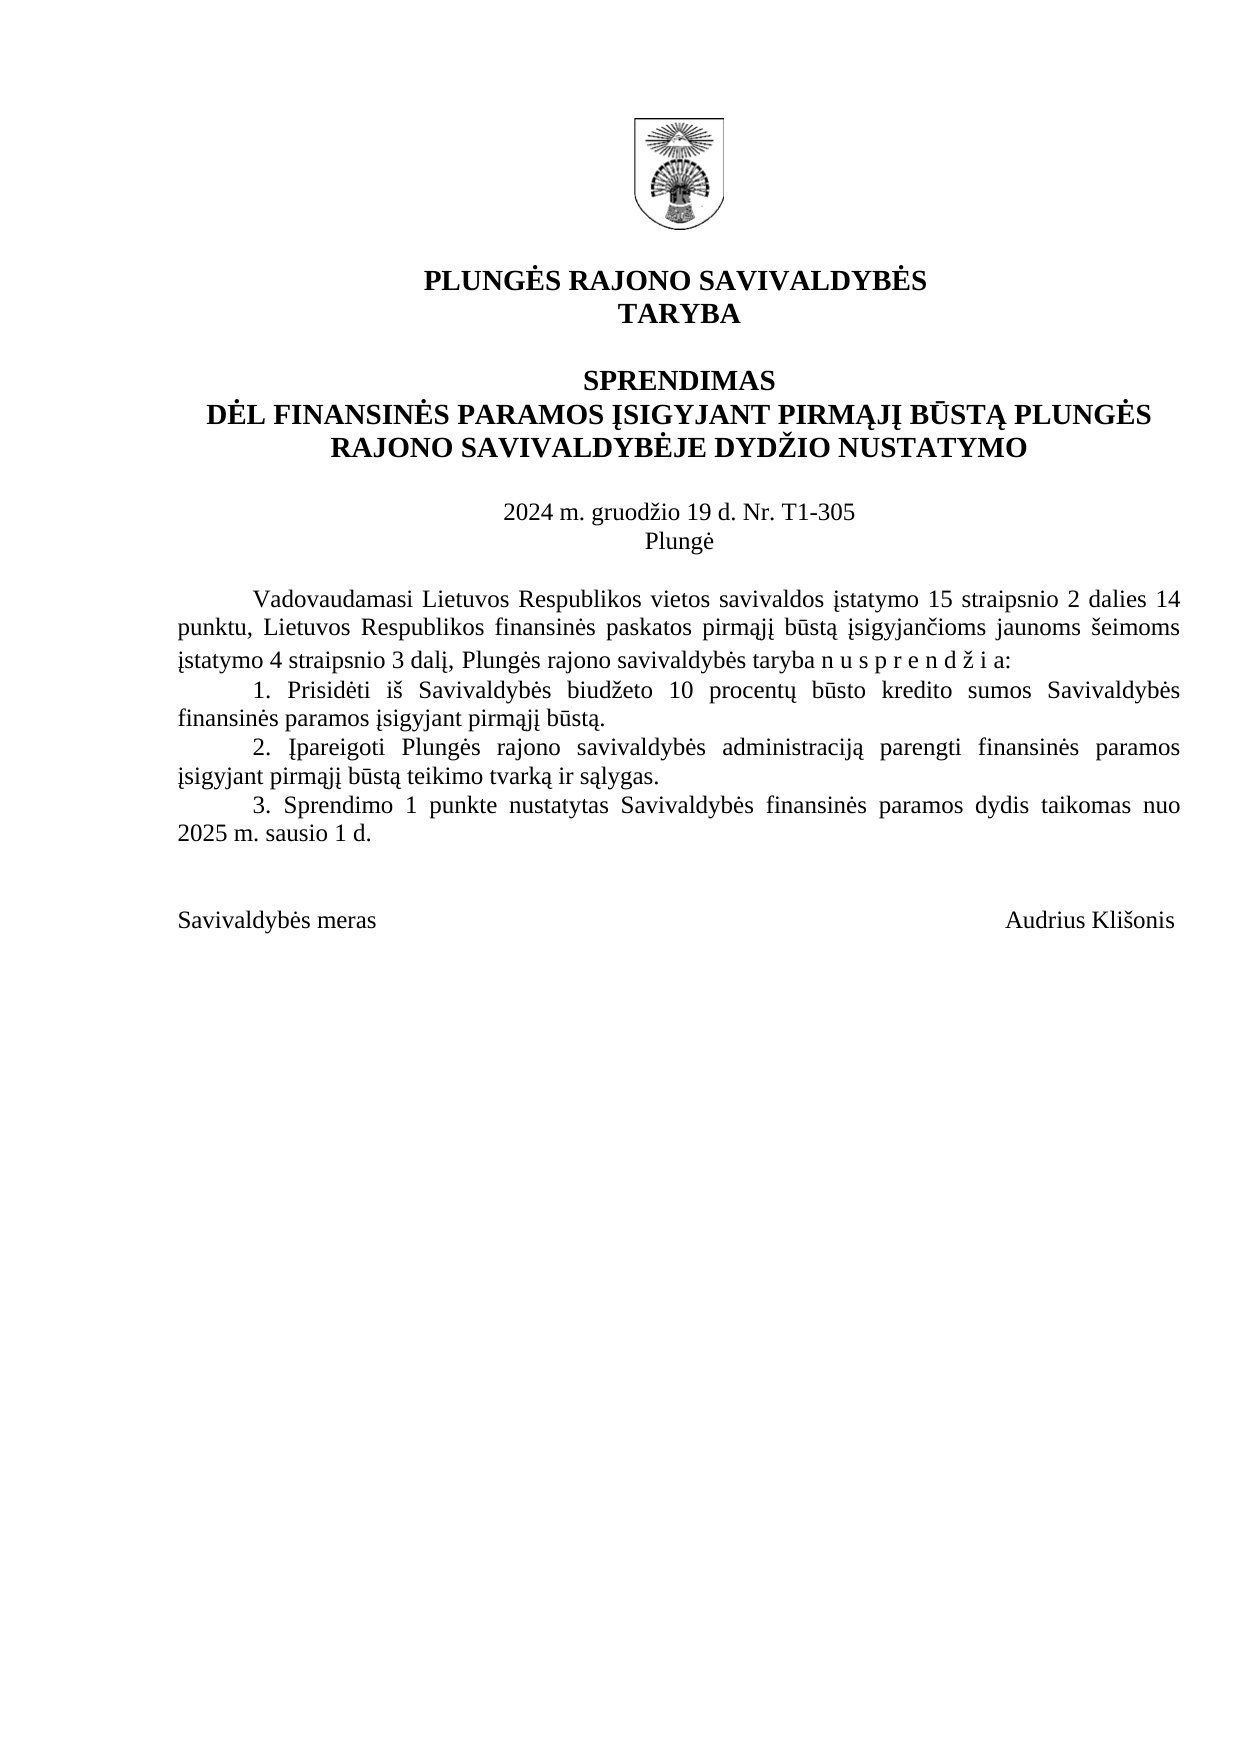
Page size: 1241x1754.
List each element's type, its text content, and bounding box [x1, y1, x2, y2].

text PLUNGĖS RAJONO SAVIVALDYBĖS TARYBA [177, 263, 1181, 330]
text SPRENDIMAS [177, 363, 1181, 397]
text Plungė [177, 526, 1181, 555]
text Vadovaudamasi Lietuvos Respublikos vietos savivaldos įstatymo 15 straipsnio 2 dalies 14 punktu, Lietuvos Respublikos finansinės paskatos pirmąjį būstą įsigyjančioms jaunoms šeimoms įstatymo 4 straipsnio 3 dalį, Plungės rajono savivaldybės taryba nusprendžia: [177, 584, 1181, 675]
picture [634, 118, 724, 230]
list Sprendimo 1 punkte nustatytas Savivaldybės finansinės paramos dydis taikomas nuo 2025 m. sausio 1 d. [177, 790, 1181, 847]
list Įpareigoti Plungės rajono savivaldybės administraciją parengti finansinės paramos įsigyjant pirmąjį būstą teikimo tvarką ir sąlygas. [177, 732, 1181, 790]
text Savivaldybės meras Audrius Klišonis [177, 905, 1181, 933]
text 2024 m. gruodžio 19 d. Nr. T1-305 [177, 497, 1181, 526]
text DĖL FINANSINĖS PARAMOS ĮSIGYJANT PIRMĄJĮ BŪSTĄ PLUNGĖS RAJONO SAVIVALDYBĖJE DYDŽIO NUSTATYMO [177, 397, 1181, 464]
list Prisidėti iš Savivaldybės biudžeto 10 procentų būsto kredito sumos Savivaldybės finansinės paramos įsigyjant pirmąjį būstą. [177, 675, 1181, 732]
